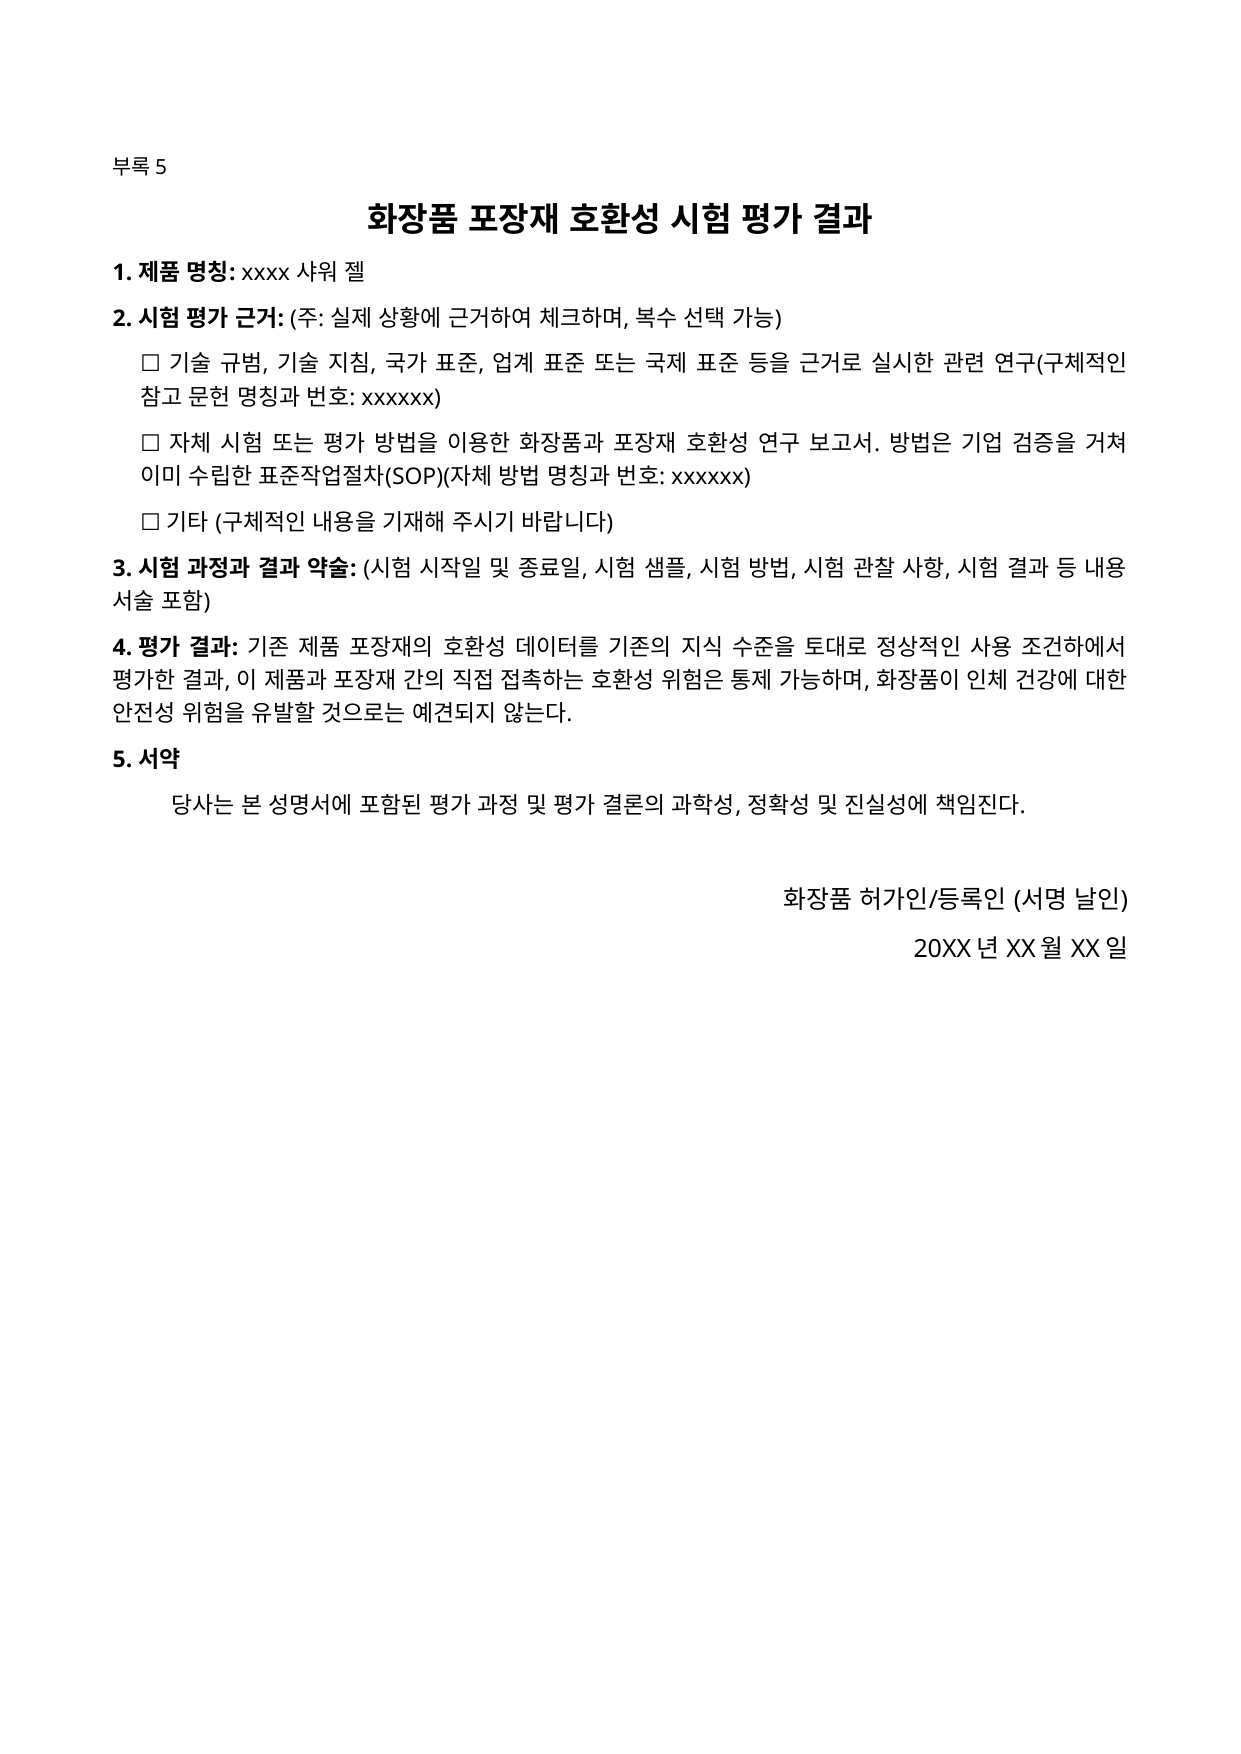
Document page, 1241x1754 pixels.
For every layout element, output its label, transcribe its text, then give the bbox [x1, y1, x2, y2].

text 화장품 포장재 호환성 시험 평가 결과 [112, 193, 1128, 241]
text ☐ 자체 시험 또는 평가 방법을 이용한 화장품과 포장재 호환성 연구 보고서. 방법은 기업 검증을 거쳐 이미 수립한 표준작업절차(SOP)(자체 방법 명칭과 번호: xxxxxx) [140, 424, 1128, 491]
list 서약 [112, 741, 1128, 774]
list 시험 평가 근거: (주: 실제 상황에 근거하여 체크하며, 복수 선택 가능) [112, 299, 1128, 333]
list 평가 결과: 기존 제품 포장재의 호환성 데이터를 기존의 지식 수준을 토대로 정상적인 사용 조건하에서 평가한 결과, 이 제품과 포장재 간의 직접 접촉하는 호환성 위험은 통제 가능하며, 화장품이 인체 건강에 대한 안전성 위험을 유발할 것으로는 예견되지 않는다. [112, 628, 1128, 728]
text 화장품 허가인/등록인 (서명 날인) [112, 879, 1128, 916]
list 제품 명칭: xxxx 샤워 젤 [112, 253, 1128, 287]
text 당사는 본 성명서에 포함된 평가 과정 및 평가 결론의 과학성, 정확성 및 진실성에 책임진다. [112, 787, 1128, 820]
text 부록5 [112, 150, 1128, 180]
text ☐ 기술 규범, 기술 지침, 국가 표준, 업계 표준 또는 국제 표준 등을 근거로 실시한 관련 연구(구체적인 참고 문헌 명칭과 번호: xxxxxx) [140, 345, 1128, 412]
list 시험 과정과 결과 약술: (시험 시작일 및 종료일, 시험 샘플, 시험 방법, 시험 관찰 사항, 시험 결과 등 내용 서술 포함) [112, 549, 1128, 616]
text ☐ 기타 (구체적인 내용을 기재해 주시기 바랍니다) [140, 503, 1128, 537]
text 20XX년 XX월 XX일 [112, 928, 1128, 964]
